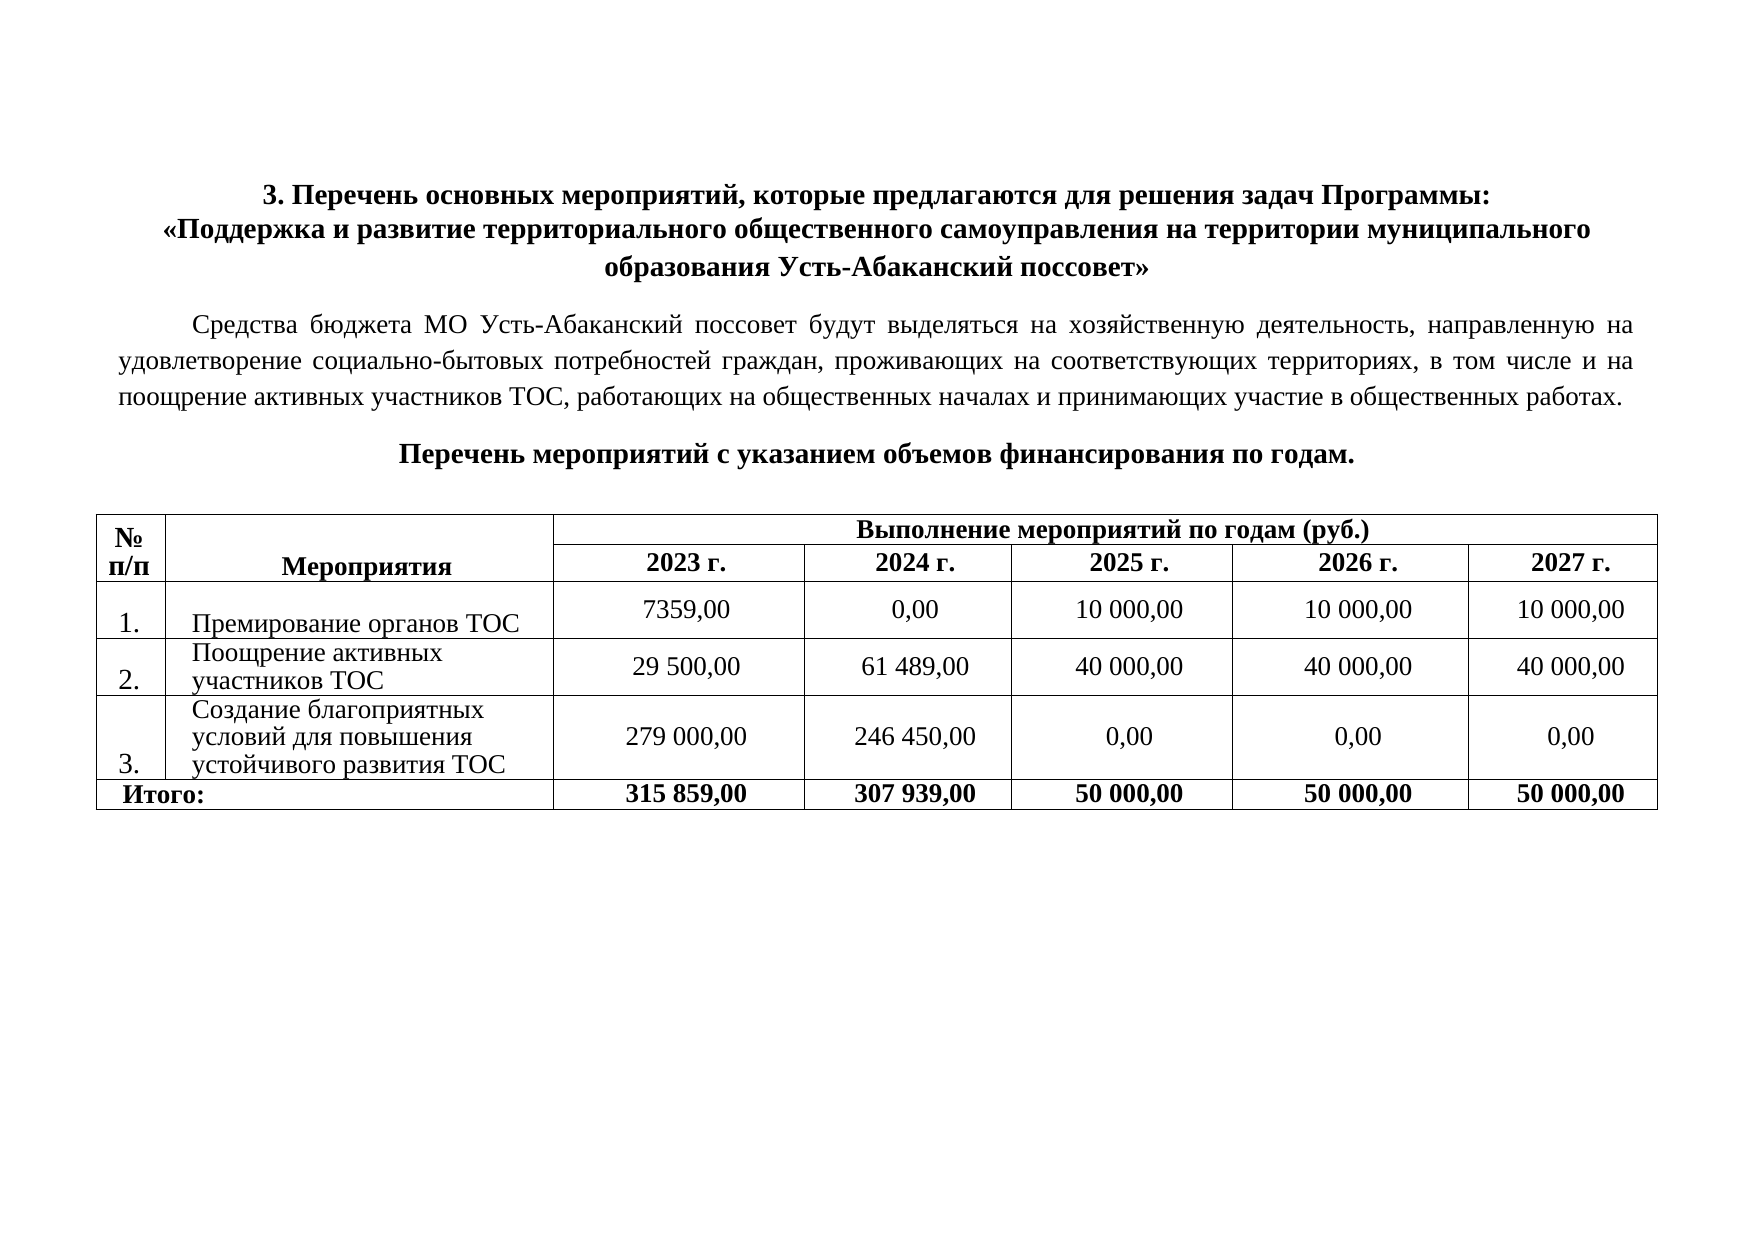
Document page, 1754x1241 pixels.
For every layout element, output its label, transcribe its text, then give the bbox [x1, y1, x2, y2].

table_cell 246 450,00 [805, 696, 1011, 779]
table_cell 7359,00 [554, 582, 804, 638]
table_cell 10 000,00 [1233, 582, 1468, 638]
table_cell 10 000,00 [1469, 582, 1657, 638]
table_cell 3. [97, 696, 165, 779]
table_header № п/п [97, 515, 165, 581]
text 3. Перечень основных мероприятий, которые предлагаются для решения задач Программы: [118, 177, 1636, 211]
table_cell 2024 г. [805, 545, 1011, 581]
table_cell 10 000,00 [1012, 582, 1232, 638]
table_cell 29 500,00 [554, 639, 804, 694]
table_cell 1. [97, 582, 165, 638]
table_cell 61 489,00 [805, 639, 1011, 694]
table_cell 50 000,00 [1233, 780, 1468, 809]
table_cell Создание благоприятных условий для повышения устойчивого развития ТОС [166, 696, 553, 779]
text Средства бюджета МО Усть-Абаканский поссовет будут выделяться на хозяйственную деятельность, направленную на удовлетворение социально-бытовых потребностей граждан, проживающих на соответствующих территориях, в том числе и на поощрение активных участников ТОС, работающих на общественных началах и принимающих участие в общественных работах. [118, 309, 1636, 411]
table_cell 40 000,00 [1233, 639, 1468, 694]
text «Поддержка и развитие территориального общественного самоуправления на территории муниципального образования Усть-Абаканский поссовет» [118, 211, 1636, 283]
table_cell 40 000,00 [1012, 639, 1232, 694]
table_header Выполнение мероприятий по годам (руб.) [554, 515, 1657, 544]
table_cell 0,00 [1012, 696, 1232, 779]
table_cell 2023 г. [554, 545, 804, 581]
table_cell 279 000,00 [554, 696, 804, 779]
table_cell 2. [97, 639, 165, 694]
table_cell 315 859,00 [554, 780, 804, 809]
table_cell 0,00 [1469, 696, 1657, 779]
text Перечень мероприятий с указанием объемов финансирования по годам. [118, 437, 1636, 470]
table_cell Поощрение активных участников ТОС [166, 639, 553, 694]
table_cell 50 000,00 [1469, 780, 1657, 809]
table_cell 307 939,00 [805, 780, 1011, 809]
table_cell 0,00 [1233, 696, 1468, 779]
table_cell 2026 г. [1233, 545, 1468, 581]
table_header Мероприятия [166, 515, 553, 581]
table_cell Итого: [97, 780, 553, 809]
table_cell 0,00 [805, 582, 1011, 638]
table_cell 50 000,00 [1012, 780, 1232, 809]
table_cell Премирование органов ТОС [166, 582, 553, 638]
table_cell 2025 г. [1012, 545, 1232, 581]
table_cell 2027 г. [1469, 545, 1657, 581]
table_cell 40 000,00 [1469, 639, 1657, 694]
